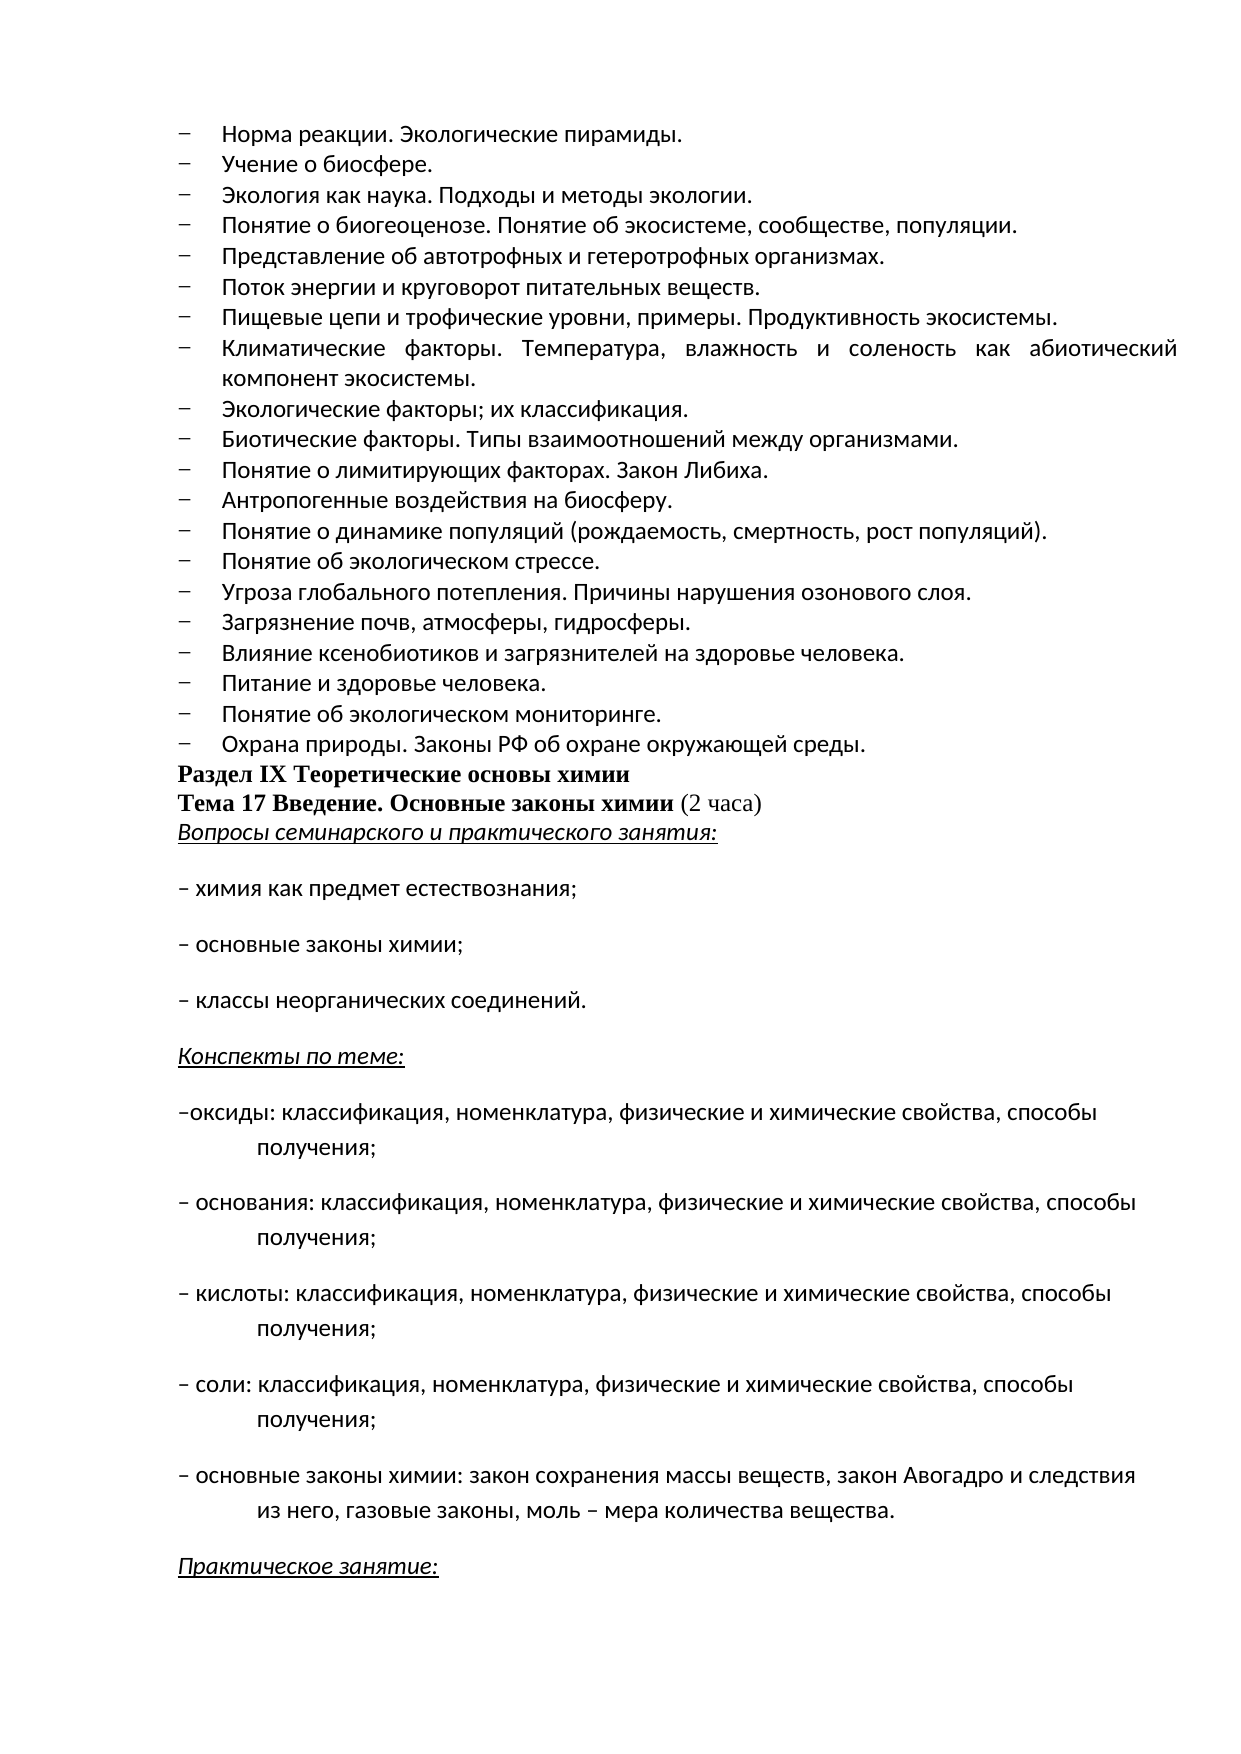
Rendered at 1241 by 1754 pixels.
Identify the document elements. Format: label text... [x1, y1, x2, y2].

list Загрязнение почв, атмосферы, гидросферы. [177, 606, 1179, 637]
list Понятие об экологическом стрессе. [177, 545, 1179, 576]
list Экология как наука. Подходы и методы экологии. [177, 179, 1179, 210]
list Представление об автотрофных и гетеротрофных организмах. [177, 240, 1179, 271]
list Понятие о лимитирующих факторах. Закон Либиха. [177, 454, 1179, 484]
text – химия как предмет естествознания; [177, 872, 1152, 903]
text Вопросы семинарского и практического занятия: [177, 817, 1152, 847]
list Понятие о биогеоценозе. Понятие об экосистеме, сообществе, популяции. [177, 210, 1179, 240]
text – классы неорганических соединений. [177, 984, 1152, 1014]
list Антропогенные воздействия на биосферу. [177, 484, 1179, 515]
list Угроза глобального потепления. Причины нарушения озонового слоя. [177, 576, 1179, 606]
list Биотические факторы. Типы взаимоотношений между организмами. [177, 423, 1179, 454]
list Климатические факторы. Температура, влажность и соленость как абиотический компонент экосистемы. [177, 332, 1179, 393]
list Понятие о динамике популяций (рождаемость, смертность, рост популяций). [177, 515, 1179, 545]
text – основные законы химии: закон сохранения массы веществ, закон Авогадро и следствия из него, газовые законы, моль – мера количества вещества. [177, 1459, 1152, 1524]
list Учение о биосфере. [177, 149, 1179, 179]
list Влияние ксенобиотиков и загрязнителей на здоровье человека. [177, 637, 1179, 667]
list Понятие об экологическом мониторинге. [177, 698, 1179, 728]
list Пищевые цепи и трофические уровни, примеры. Продуктивность экосистемы. [177, 301, 1179, 332]
text – основные законы химии; [177, 928, 1152, 959]
text Практическое занятие: [177, 1550, 1152, 1580]
text Конспекты по теме: [177, 1040, 1152, 1070]
text Раздел IX Теоретические основы химии [177, 759, 1154, 788]
list Охрана природы. Законы РФ об охране окружающей среды. [177, 728, 1179, 759]
list Поток энергии и круговорот питательных веществ. [177, 271, 1179, 301]
list Экологические факторы; их классификация. [177, 393, 1179, 423]
text – соли: классификация, номенклатура, физические и химические свойства, способы получения; [177, 1368, 1152, 1434]
text Тема 17 Введение. Основные законы химии (2 часа) [177, 788, 1154, 817]
text –оксиды: классификация, номенклатура, физические и химические свойства, способы получения; [177, 1096, 1152, 1161]
text – основания: классификация, номенклатура, физические и химические свойства, способы получения; [177, 1187, 1152, 1252]
list Питание и здоровье человека. [177, 667, 1179, 698]
text – кислоты: классификация, номенклатура, физические и химические свойства, способы получения; [177, 1277, 1152, 1343]
list Норма реакции. Экологические пирамиды. [177, 118, 1179, 149]
